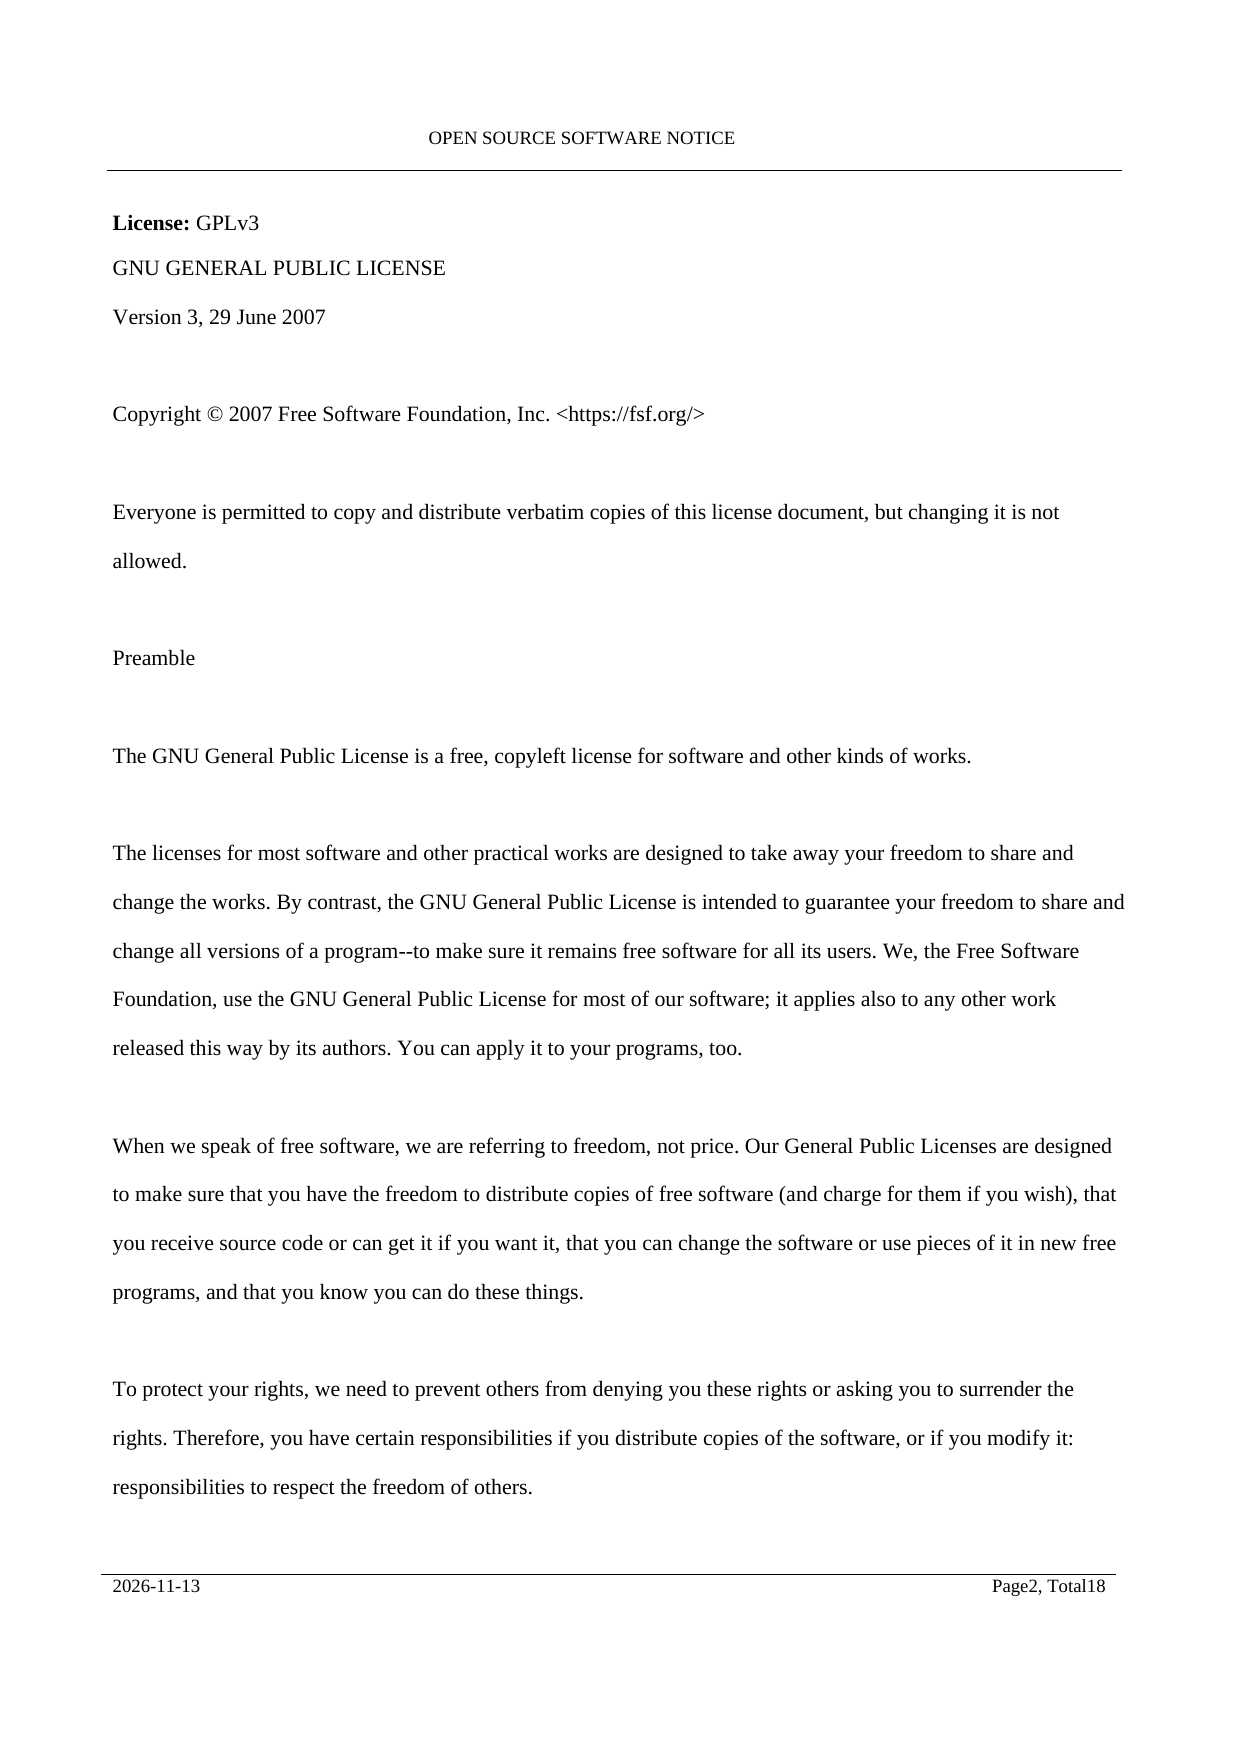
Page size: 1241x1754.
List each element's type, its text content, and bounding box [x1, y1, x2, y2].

text License: GPLv3 [112, 206, 1128, 239]
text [112, 251, 1128, 1503]
